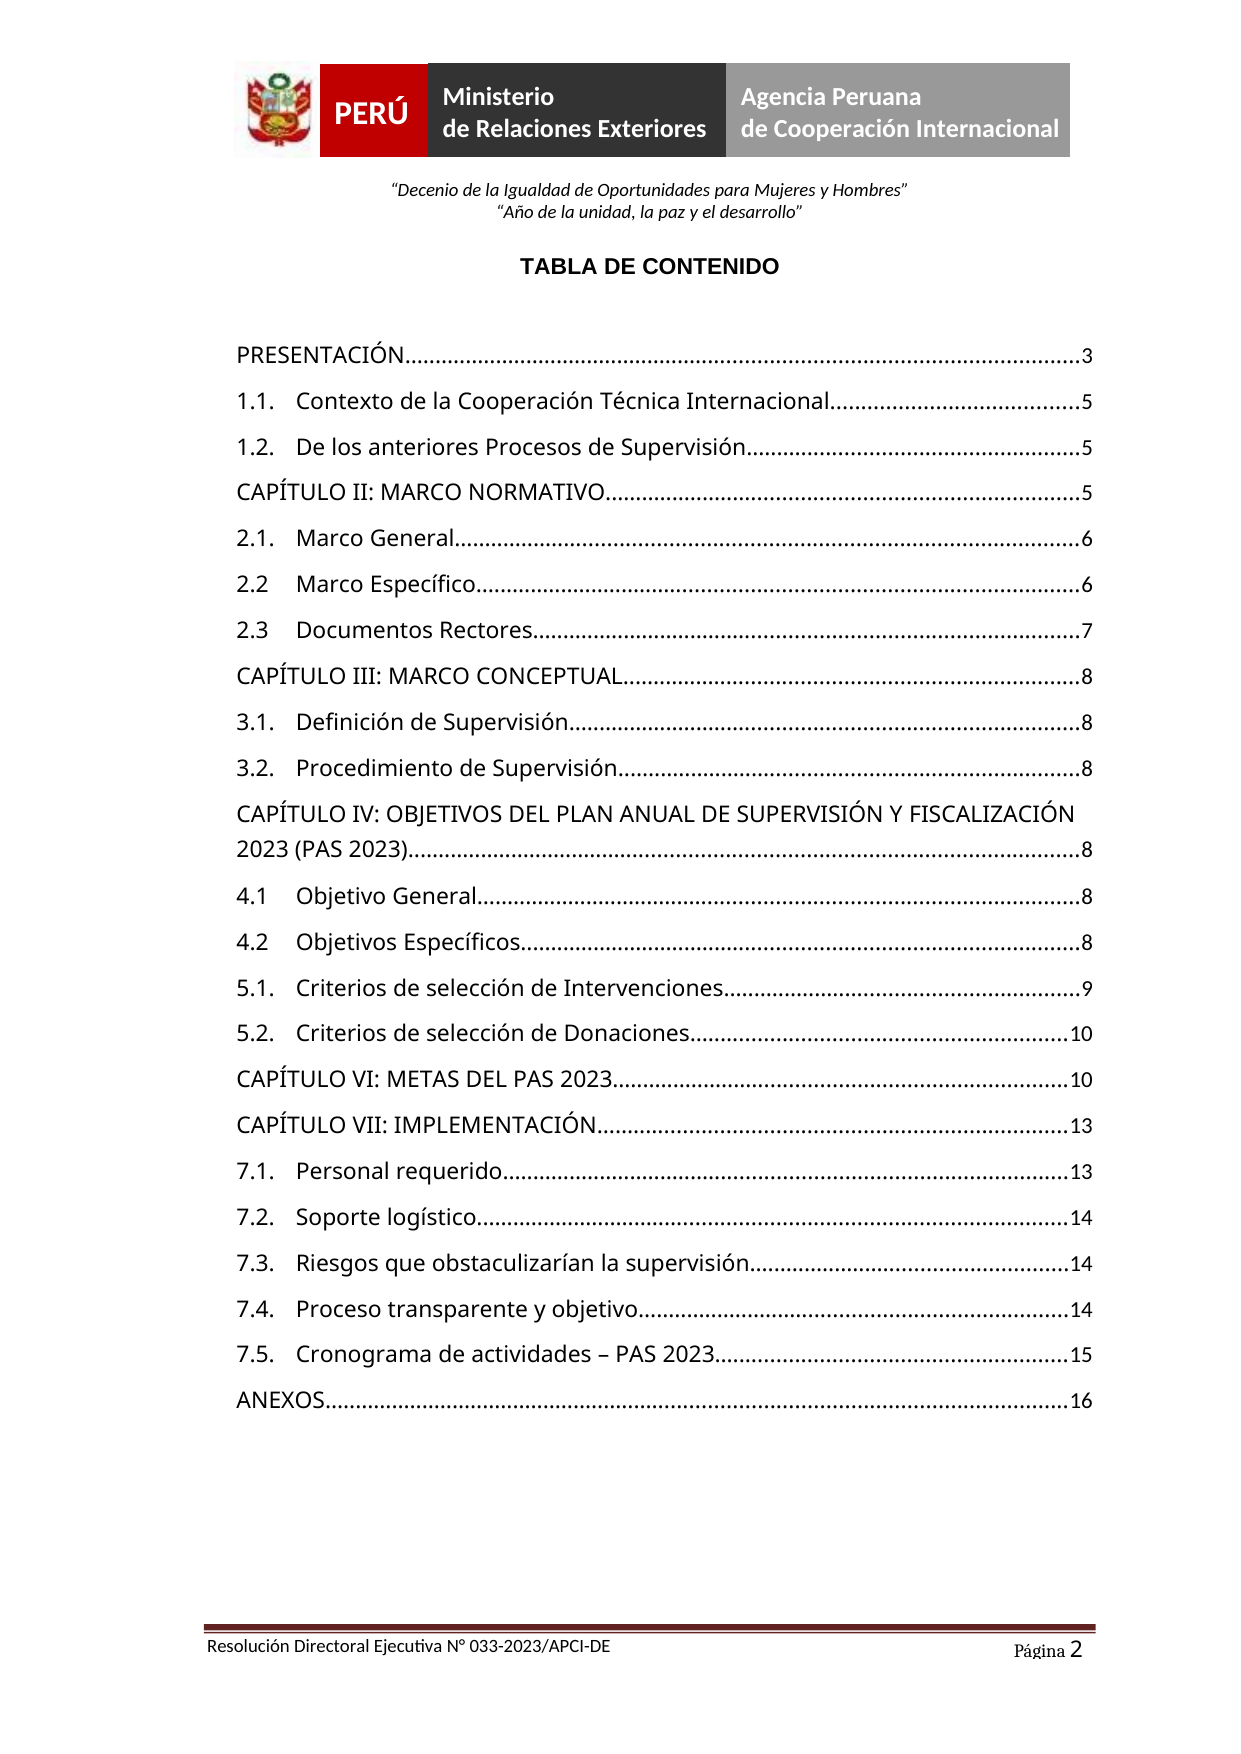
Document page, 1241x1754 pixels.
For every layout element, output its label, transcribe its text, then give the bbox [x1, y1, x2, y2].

picture [234, 61, 320, 158]
text TABLA DE CONTENIDO [234, 253, 1066, 279]
text “Decenio de la Igualdad de Oportunidades para Mujeres y Hombres” “Año de la unidad, la paz y el desarrollo” [390, 178, 911, 223]
